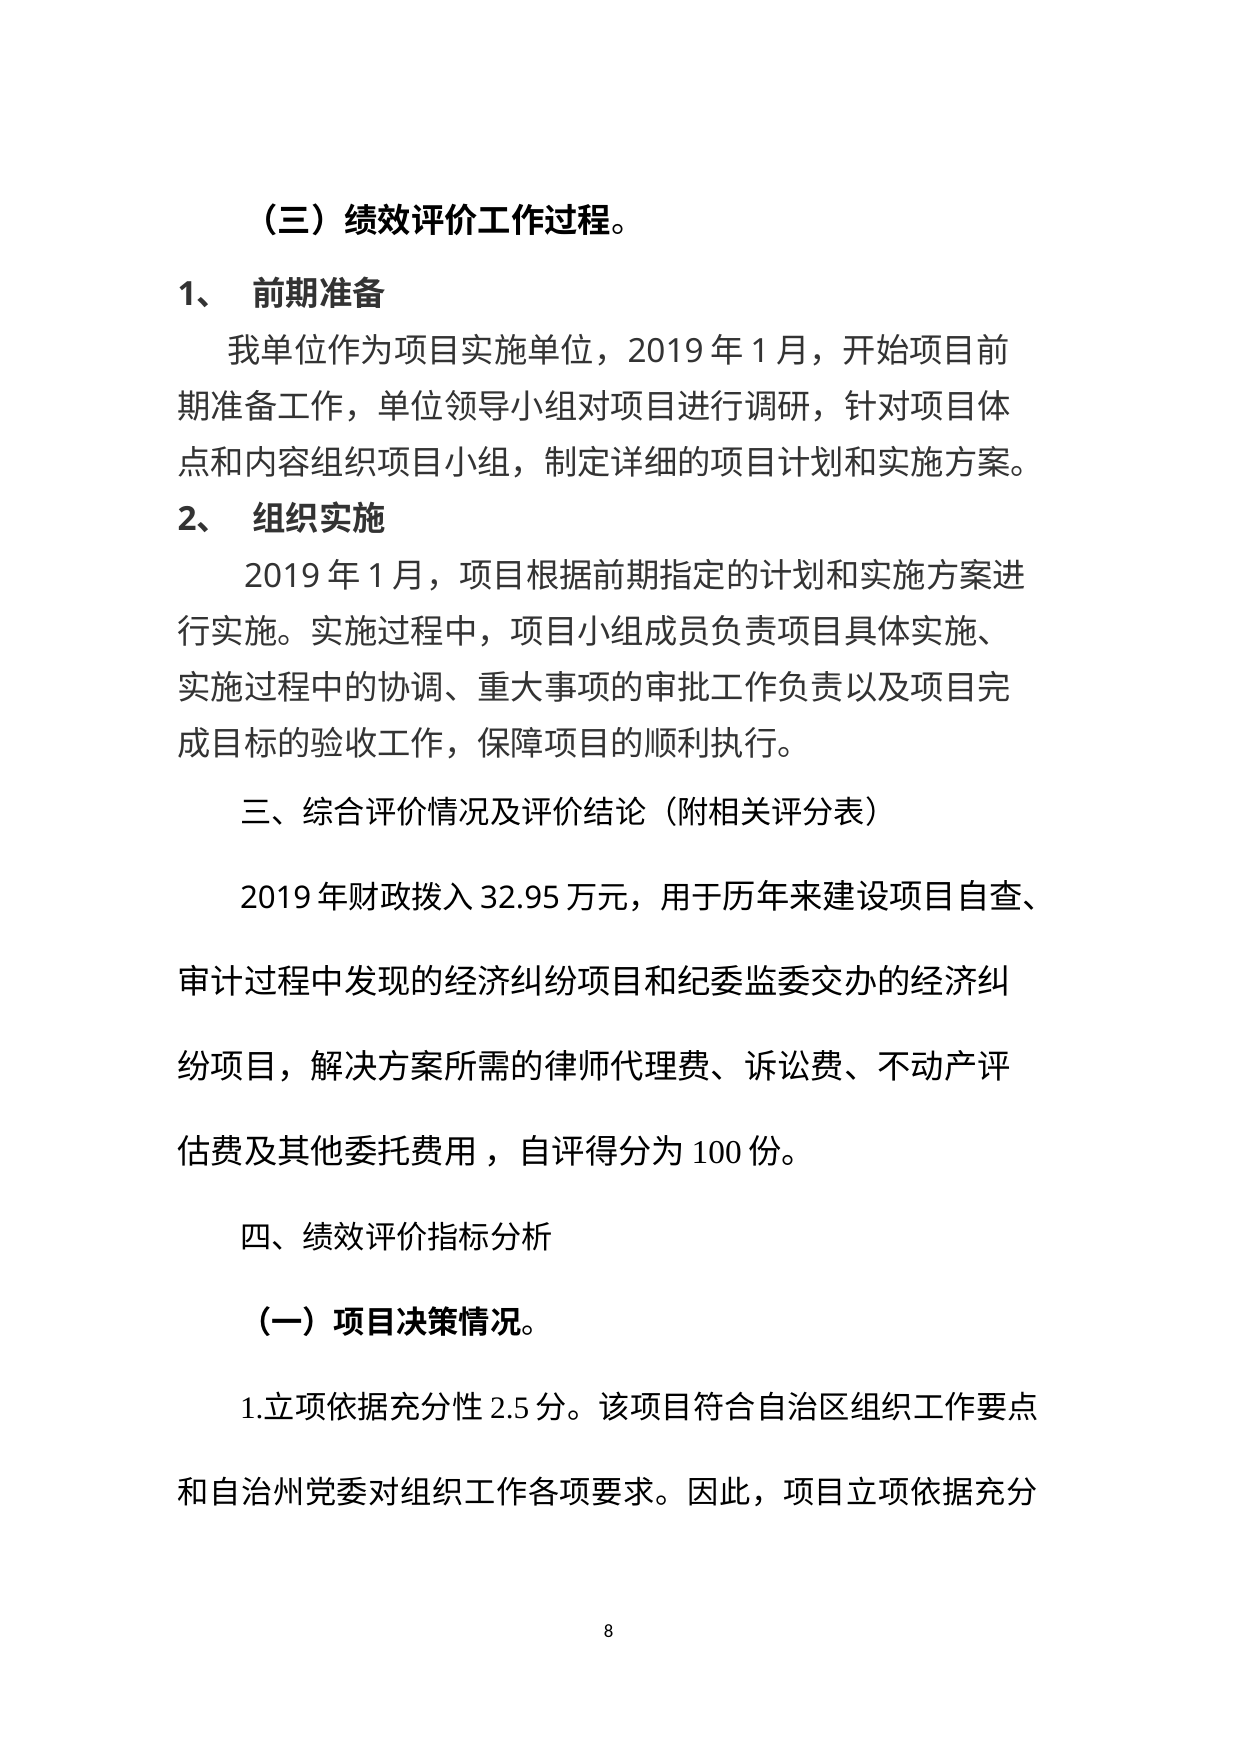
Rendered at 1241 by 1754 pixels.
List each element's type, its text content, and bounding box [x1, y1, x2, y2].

text （三）绩效评价工作过程。 [177, 176, 1039, 261]
list 组织实施 [177, 486, 1039, 542]
text 2019年财政拨入32.95万元，用于历年来建设项目自查、审计过程中发现的经济纠纷项目和纪委监委交办的经济纠纷项目，解决方案所需的律师代理费、诉讼费、不动产评估费及其他委托费用 ，自评得分为100份。 [177, 852, 1039, 1192]
text 我单位作为项目实施单位，2019年1月，开始项目前期准备工作，单位领导小组对项目进行调研，针对项目体点和内容组织项目小组，制定详细的项目计划和实施方案。 [177, 317, 1039, 486]
text 三、综合评价情况及评价结论（附相关评分表） [177, 767, 1039, 852]
list 前期准备 [177, 261, 1039, 317]
text （一）项目决策情况。 [177, 1277, 1039, 1362]
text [177, 1362, 1039, 1532]
text 四、绩效评价指标分析 [177, 1192, 1039, 1277]
text 2019年1月，项目根据前期指定的计划和实施方案进行实施。实施过程中，项目小组成员负责项目具体实施、实施过程中的协调、重大事项的审批工作负责以及项目完成目标的验收工作，保障项目的顺利执行。 [177, 542, 1039, 767]
